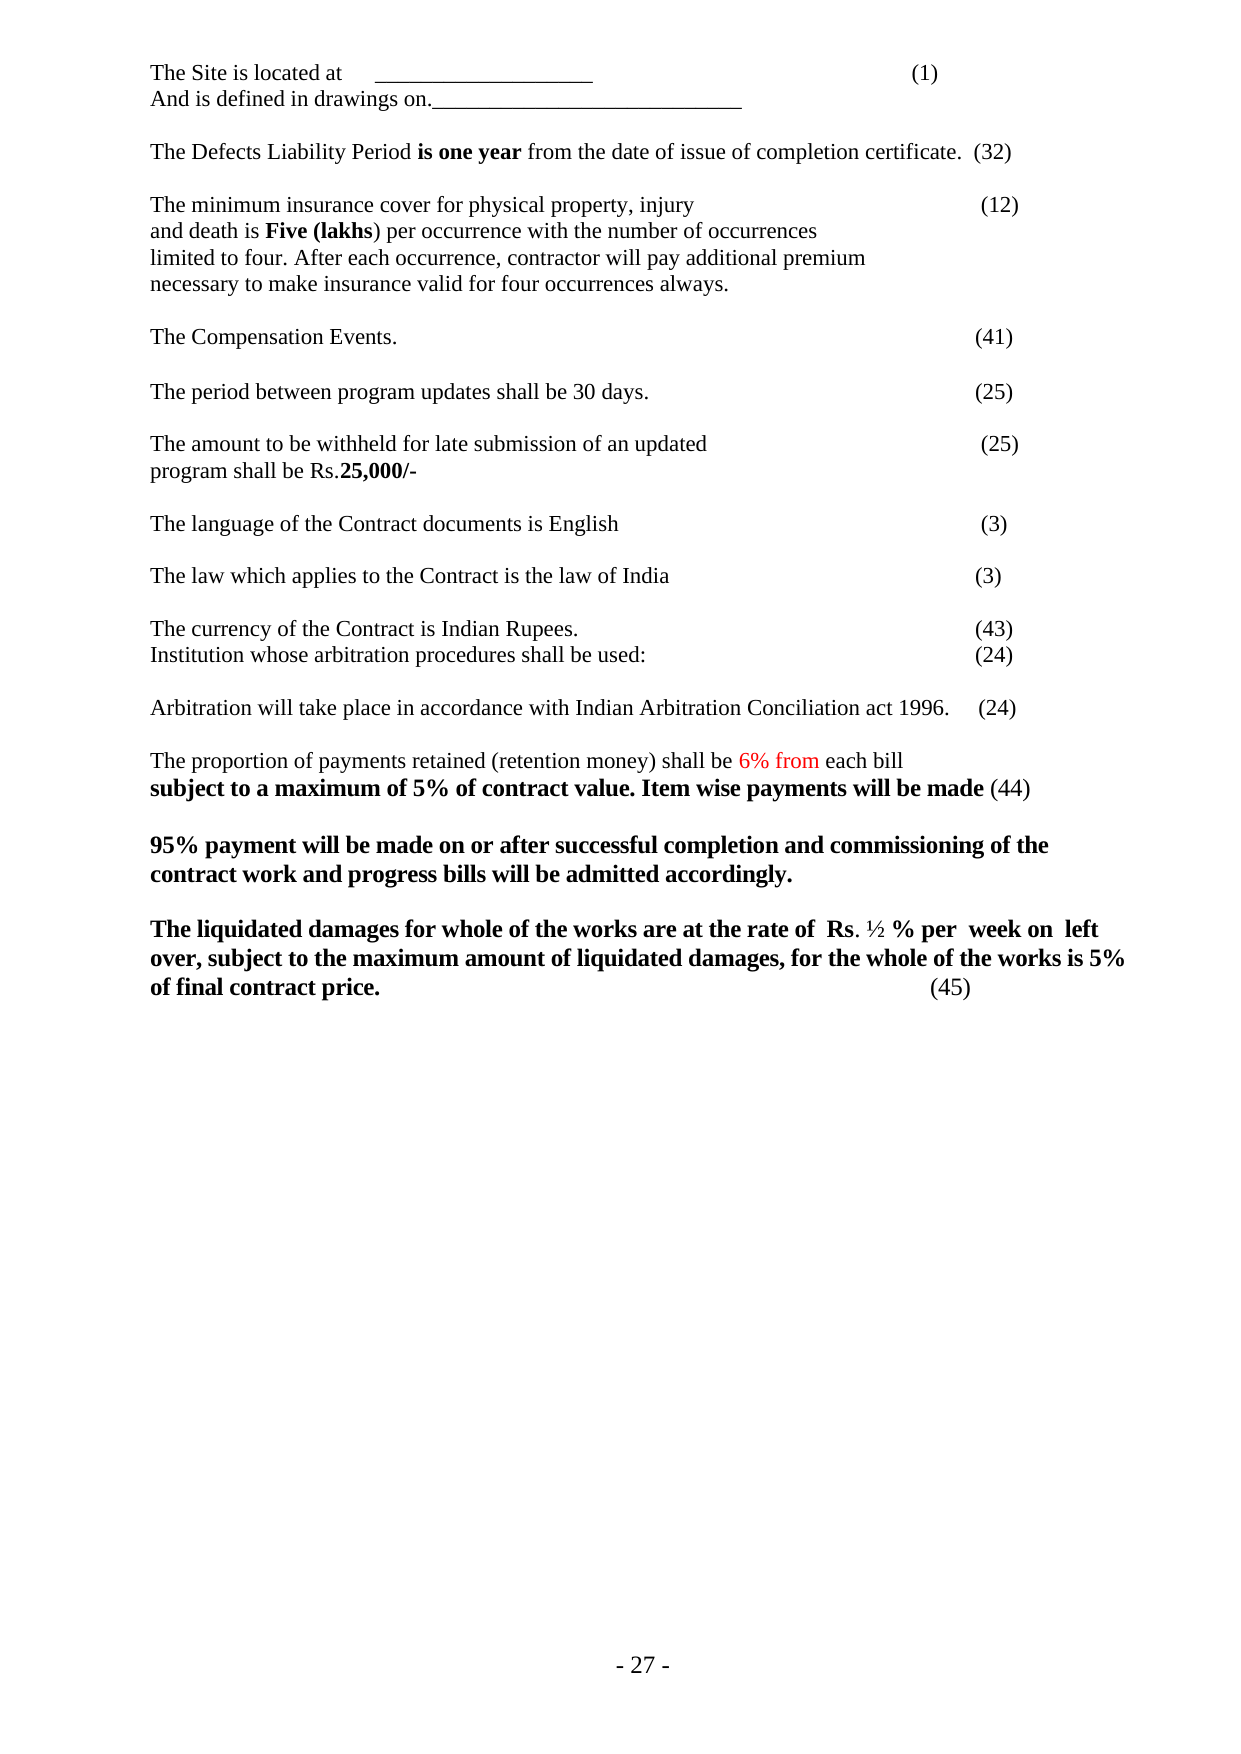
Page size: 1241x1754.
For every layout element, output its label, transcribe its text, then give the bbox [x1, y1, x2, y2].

text Arbitration will take place in accordance with Indian Arbitration Conciliation act 1996. (24) [150, 694, 1135, 720]
text necessary to make insurance valid for four occurrences always. [150, 270, 1135, 296]
text The language of the Contract documents is English (3) [150, 509, 1135, 536]
text subject to a maximum of 5% of contract value. Item wise payments will be made (44) [150, 773, 1135, 802]
text The Site is located at ___________________ (1) [150, 59, 1135, 86]
text The Defects Liability Period is one year from the date of issue of completion certificate. (32) [150, 138, 1135, 164]
text And is defined in drawings on.___________________________ [150, 86, 1135, 112]
text program shall be Rs.25,000/- [150, 457, 1135, 483]
text limited to four. After each occurrence, contractor will pay additional premium [150, 244, 1135, 270]
text The currency of the Contract is Indian Rupees. (43) [150, 615, 1135, 641]
text and death is Five (lakhs) per occurrence with the number of occurrences [150, 217, 1135, 244]
text Institution whose arbitration procedures shall be used: (24) [150, 641, 1135, 668]
text The liquidated damages for whole of the works are at the rate of Rs. ½ % per week on left over, subject to the maximum amount of liquidated damages, for the whole of the works is 5% of final contract price. (45) [150, 914, 1135, 1001]
text The amount to be withheld for late submission of an updated (25) [150, 431, 1135, 457]
text 95% payment will be made on or after successful completion and commissioning of the contract work and progress bills will be admitted accordingly. [150, 831, 1135, 888]
text The law which applies to the Contract is the law of (3) [150, 562, 1135, 589]
text The period between program updates shall be 30 days. (25) [150, 378, 1135, 404]
text The minimum insurance cover for physical property, injury (12) [150, 191, 1135, 217]
text The Compensation Events. (41) [150, 323, 1135, 349]
text The proportion of payments retained (retention money) shall be 6% from each bill [150, 747, 1135, 773]
